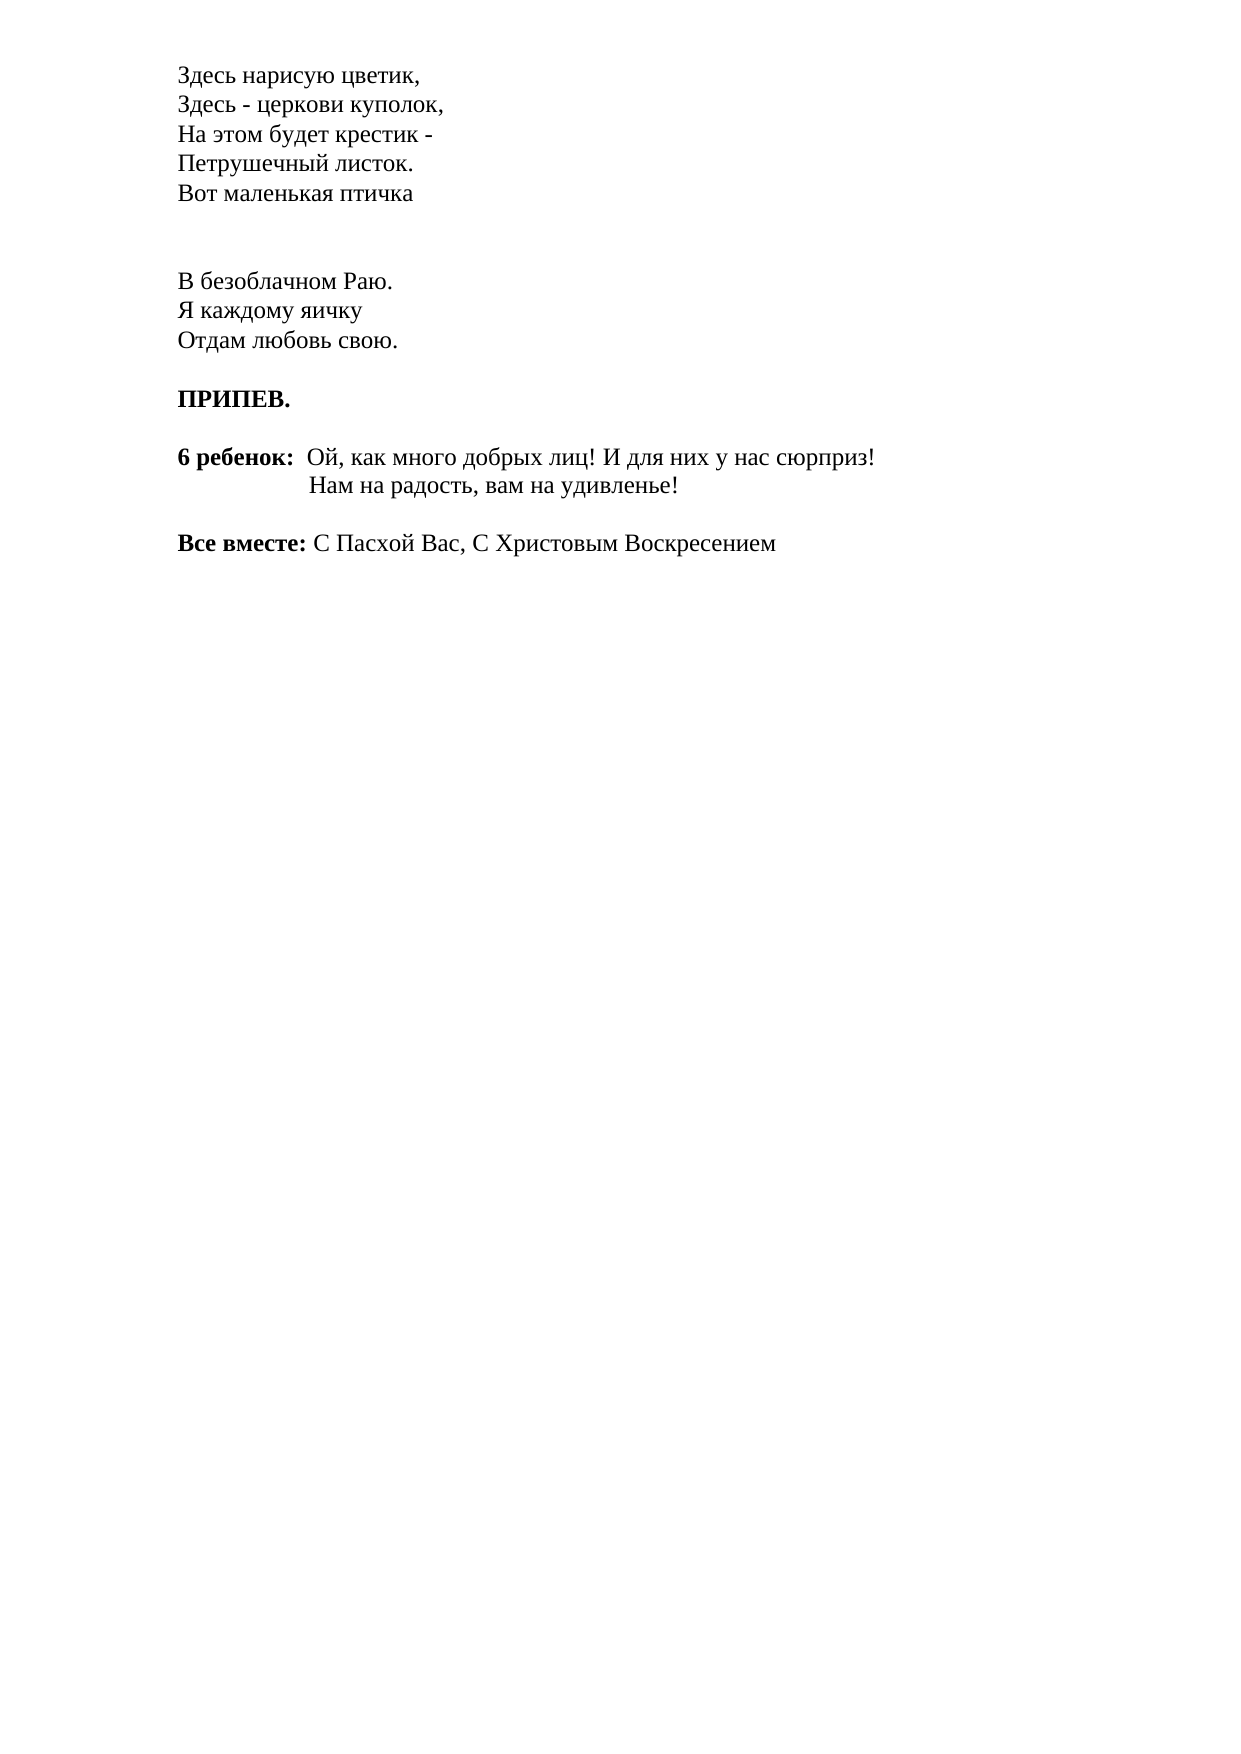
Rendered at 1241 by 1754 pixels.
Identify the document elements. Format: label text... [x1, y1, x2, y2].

text Нам на радость, вам на удивленье! [177, 470, 1152, 499]
text Здесь - церкови куполок, [177, 88, 1152, 118]
text Вот маленькая птичка [177, 177, 1152, 206]
text Я каждому яичку [177, 295, 1152, 324]
text ПРИПЕВ. [177, 383, 1152, 413]
text 6 ребенок: Ой, как много добрых лиц! И для них у нас сюрприз! [177, 442, 1152, 470]
text Здесь нарисую цветик, [177, 59, 1152, 88]
text Отдам любовь свою. [177, 324, 1152, 354]
text Петрушечный листок. [177, 147, 1152, 177]
text Все вместе: С Пасхой Вас, С Христовым Воскресением [177, 528, 1152, 557]
text В безоблачном Раю. [177, 265, 1152, 295]
text На этом будет крестик - [177, 118, 1152, 147]
